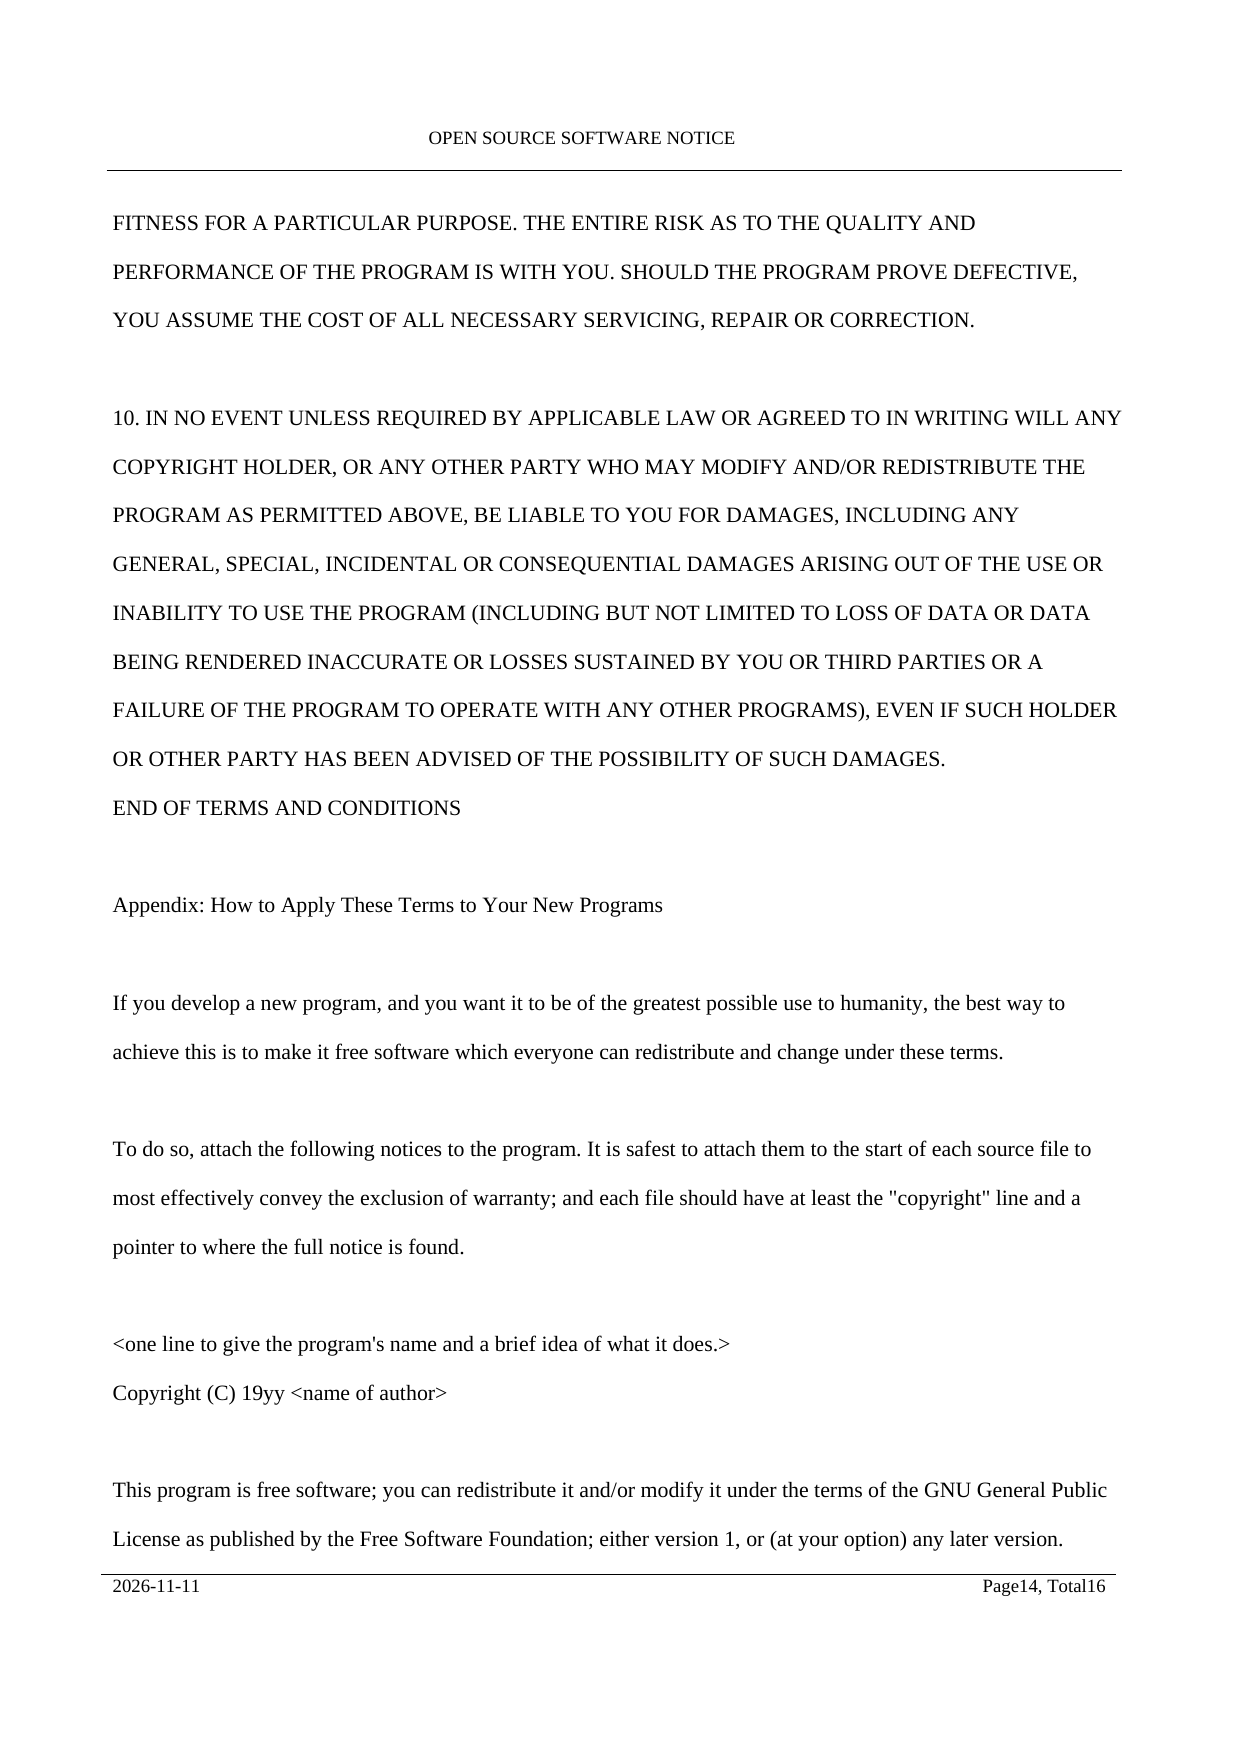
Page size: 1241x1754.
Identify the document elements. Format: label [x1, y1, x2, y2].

text [112, 206, 1128, 1555]
